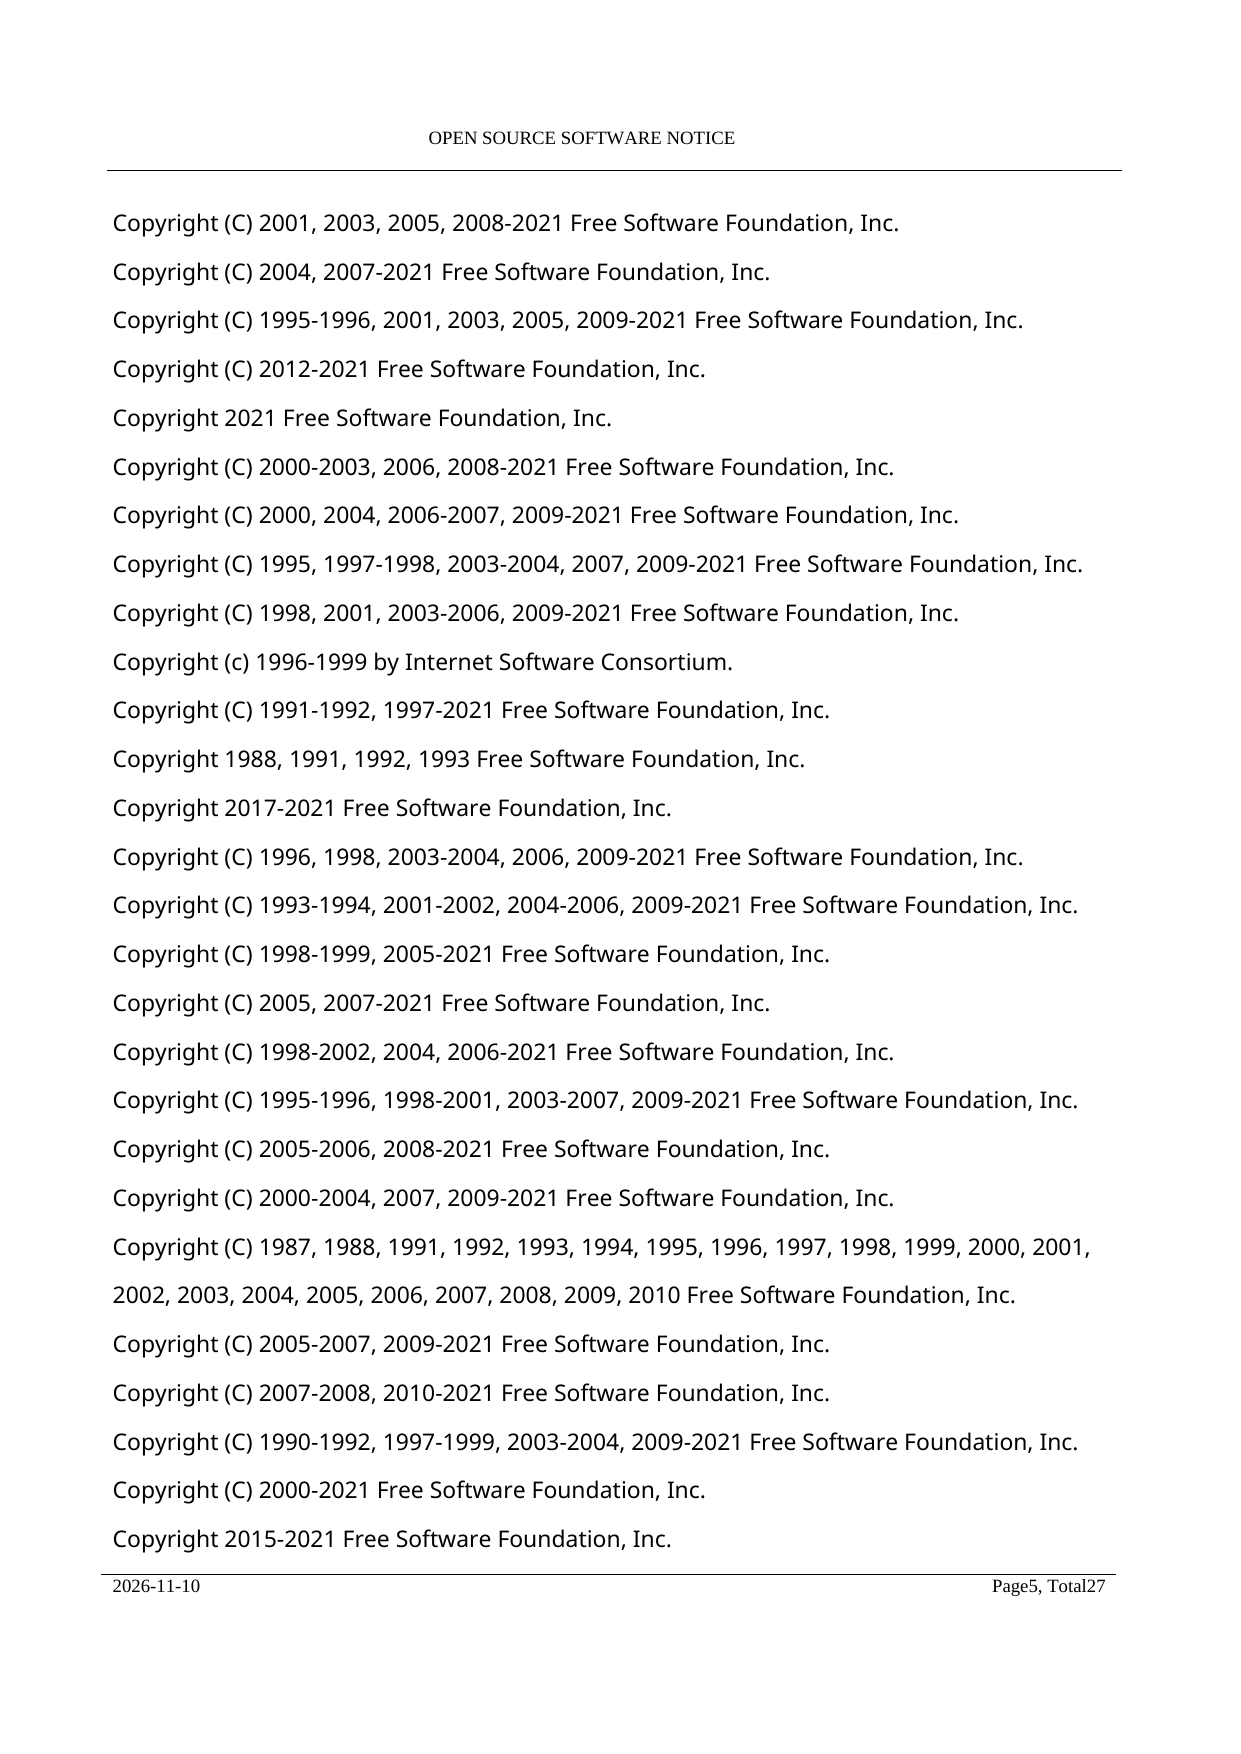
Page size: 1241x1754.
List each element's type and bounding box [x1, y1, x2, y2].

text [112, 206, 1128, 1555]
